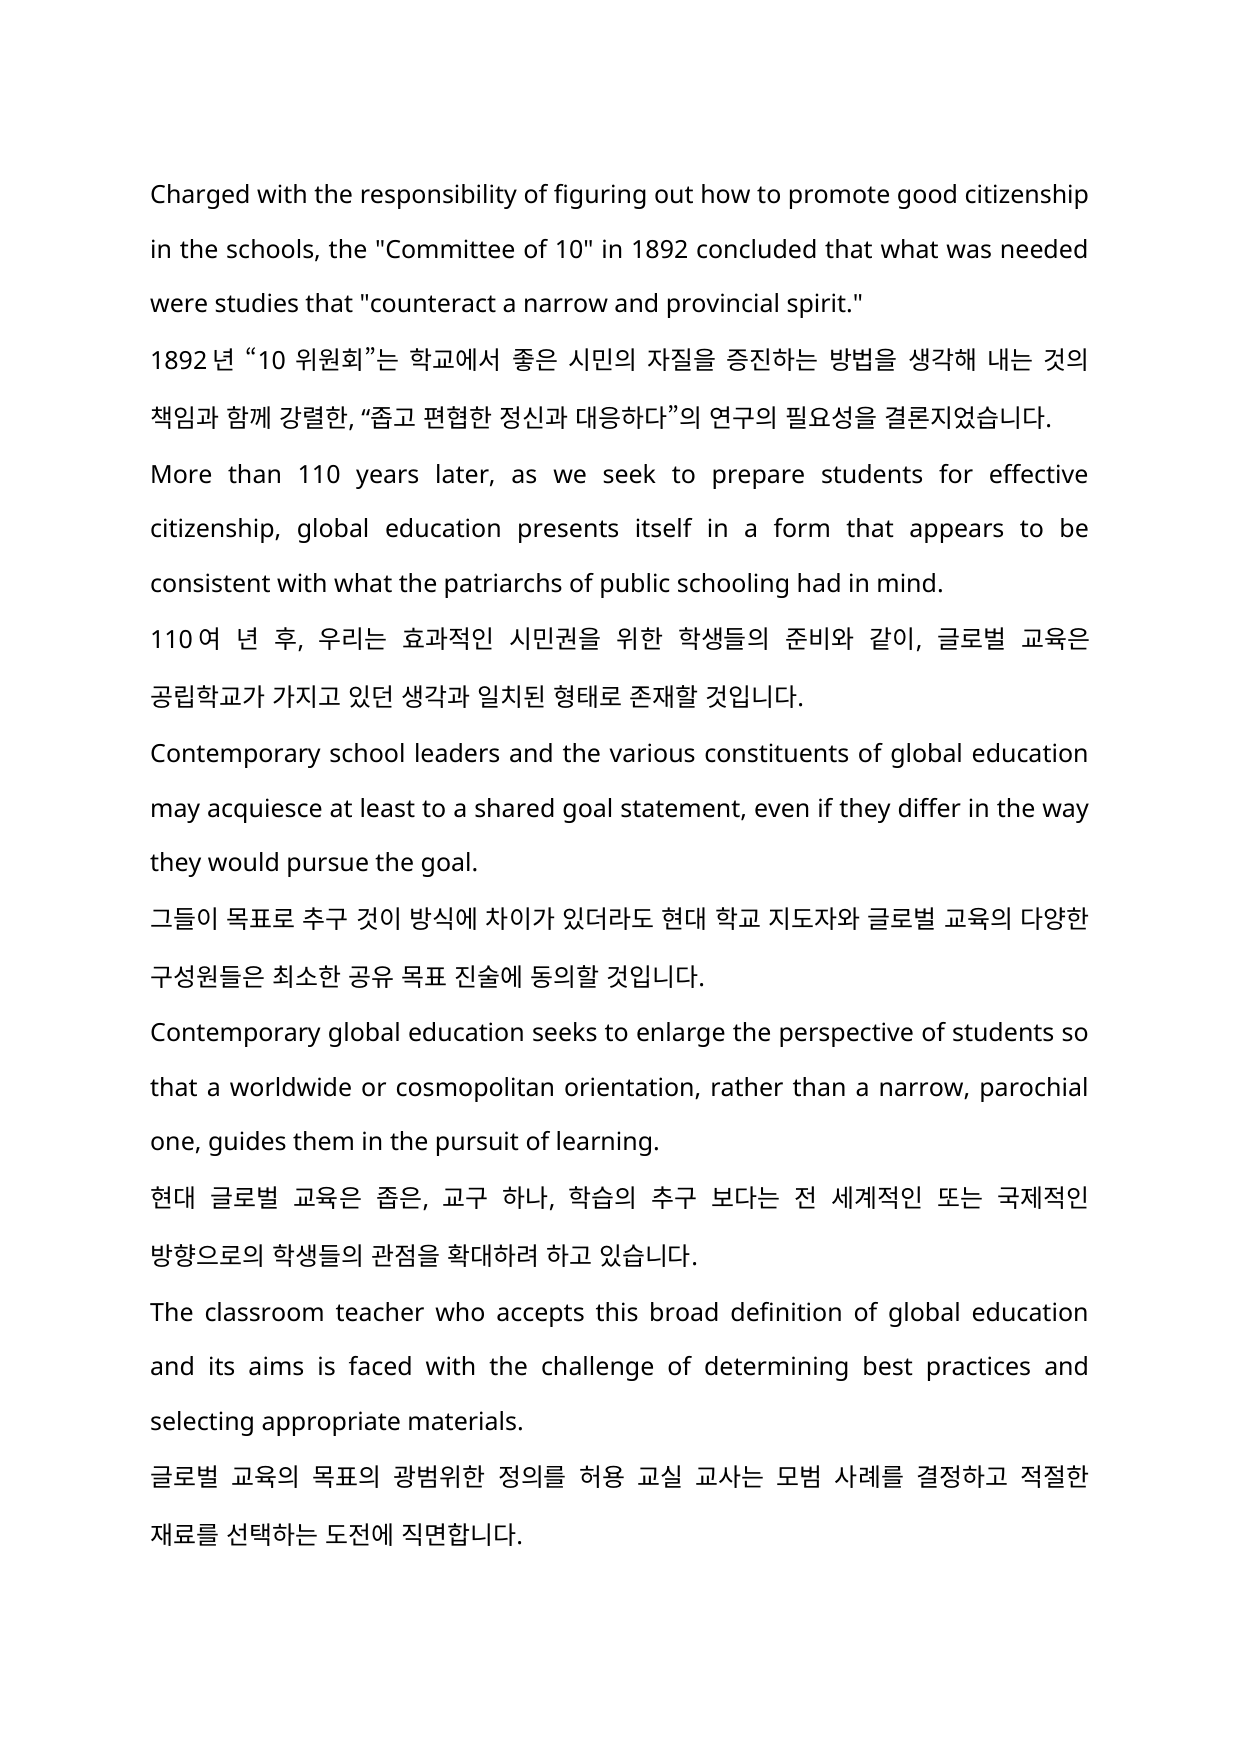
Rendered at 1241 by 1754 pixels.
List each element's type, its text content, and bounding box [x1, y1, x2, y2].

text Contemporary school leaders and the various constituents of global education may acquiesce at least to a shared goal statement, even if they differ in the way they would pursue the goal. [150, 736, 1090, 879]
text Charged with the responsibility of figuring out how to promote good citizenship in the schools, the "Committee of 10" in 1892 concluded that what was needed were studies that "counteract a narrow and provincial spirit." [150, 177, 1090, 320]
text 110여 년 후, 우리는 효과적인 시민권을 위한 학생들의 준비와 같이, 글로벌 교육은 공립학교가 가지고 있던 생각과 일치된 형태로 존재할 것입니다. [150, 620, 1090, 714]
text The classroom teacher who accepts this broad definition of global education and its aims is faced with the challenge of determining best practices and selecting appropriate materials. [150, 1294, 1090, 1437]
text 글로벌 교육의 목표의 광범위한 정의를 허용 교실 교사는 모범 사례를 결정하고 적절한 재료를 선택하는 도전에 직면합니다. [150, 1458, 1090, 1552]
text Contemporary global education seeks to enlarge the perspective of students so that a worldwide or cosmopolitan orientation, rather than a narrow, parochial one, guides them in the pursuit of learning. [150, 1015, 1090, 1158]
text More than 110 years later, as we seek to prepare students for effective citizenship, global education presents itself in a form that appears to be consistent with what the patriarchs of public schooling had in mind. [150, 456, 1090, 599]
text 현대 글로벌 교육은 좁은, 교구 하나, 학습의 추구 보다는 전 세계적인 또는 국제적인 방향으로의 학생들의 관점을 확대하려 하고 있습니다. [150, 1178, 1090, 1273]
text 그들이 목표로 추구 것이 방식에 차이가 있더라도 현대 학교 지도자와 글로벌 교육의 다양한 구성원들은 최소한 공유 목표 진술에 동의할 것입니다. [150, 899, 1090, 993]
text 1892년 “10 위원회”는 학교에서 좋은 시민의 자질을 증진하는 방법을 생각해 내는 것의 책임과 함께 강렬한, “좁고 편협한 정신과 대응하다”의 연구의 필요성을 결론지었습니다. [150, 341, 1090, 435]
